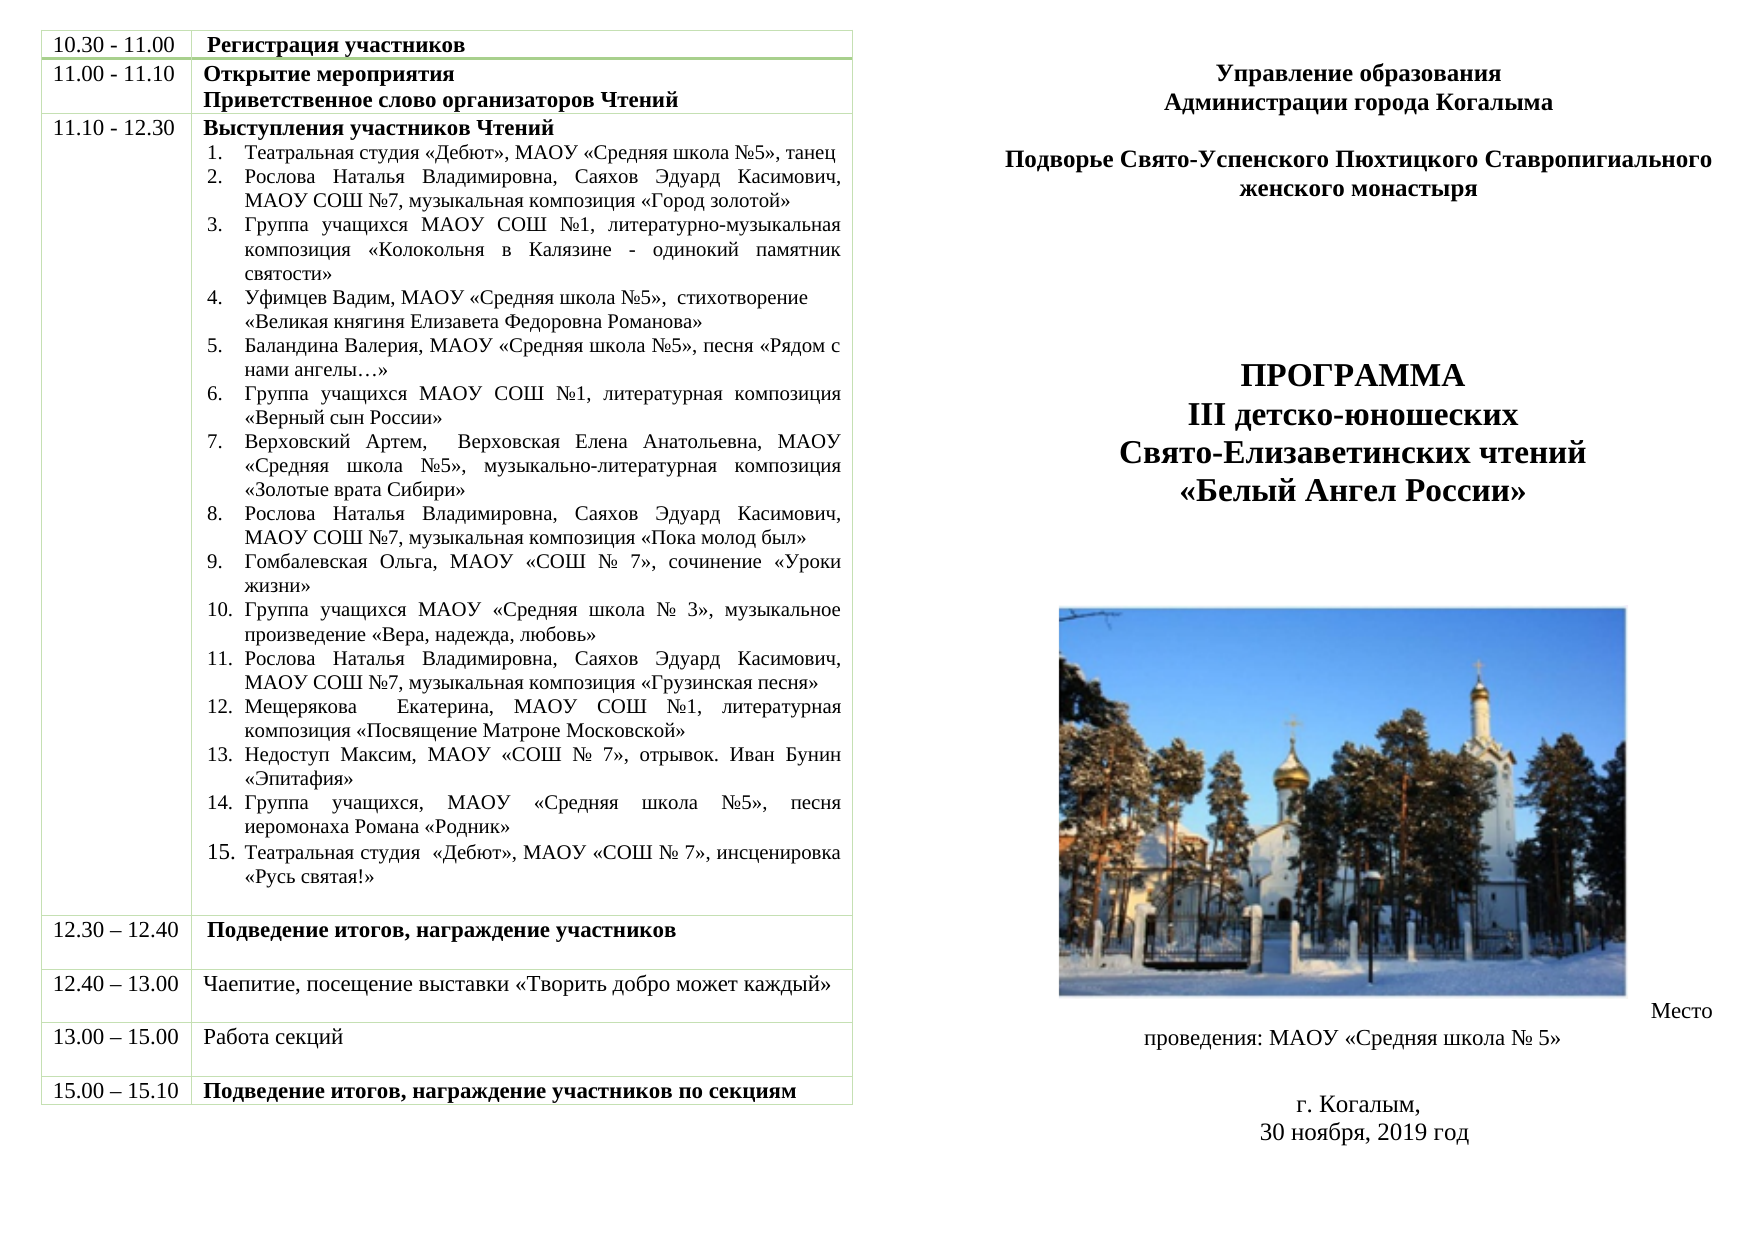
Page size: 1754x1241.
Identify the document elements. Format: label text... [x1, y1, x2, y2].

picture [1056, 605, 1629, 996]
table_header Управление образования Администрации города Когалыма Подворье Свято-Успенского Пюхтицкого Ставропигиального женского монастыря ПРОГРАММА III детско-юношеских Свято-Елизаветинских чтений «Белый Ангел России» Место проведения: МАОУ «Средняя школа № 5» г. Когалым, 30 ноября, 2019 год [989, 30, 1728, 1176]
table_header [30, 30, 989, 1176]
